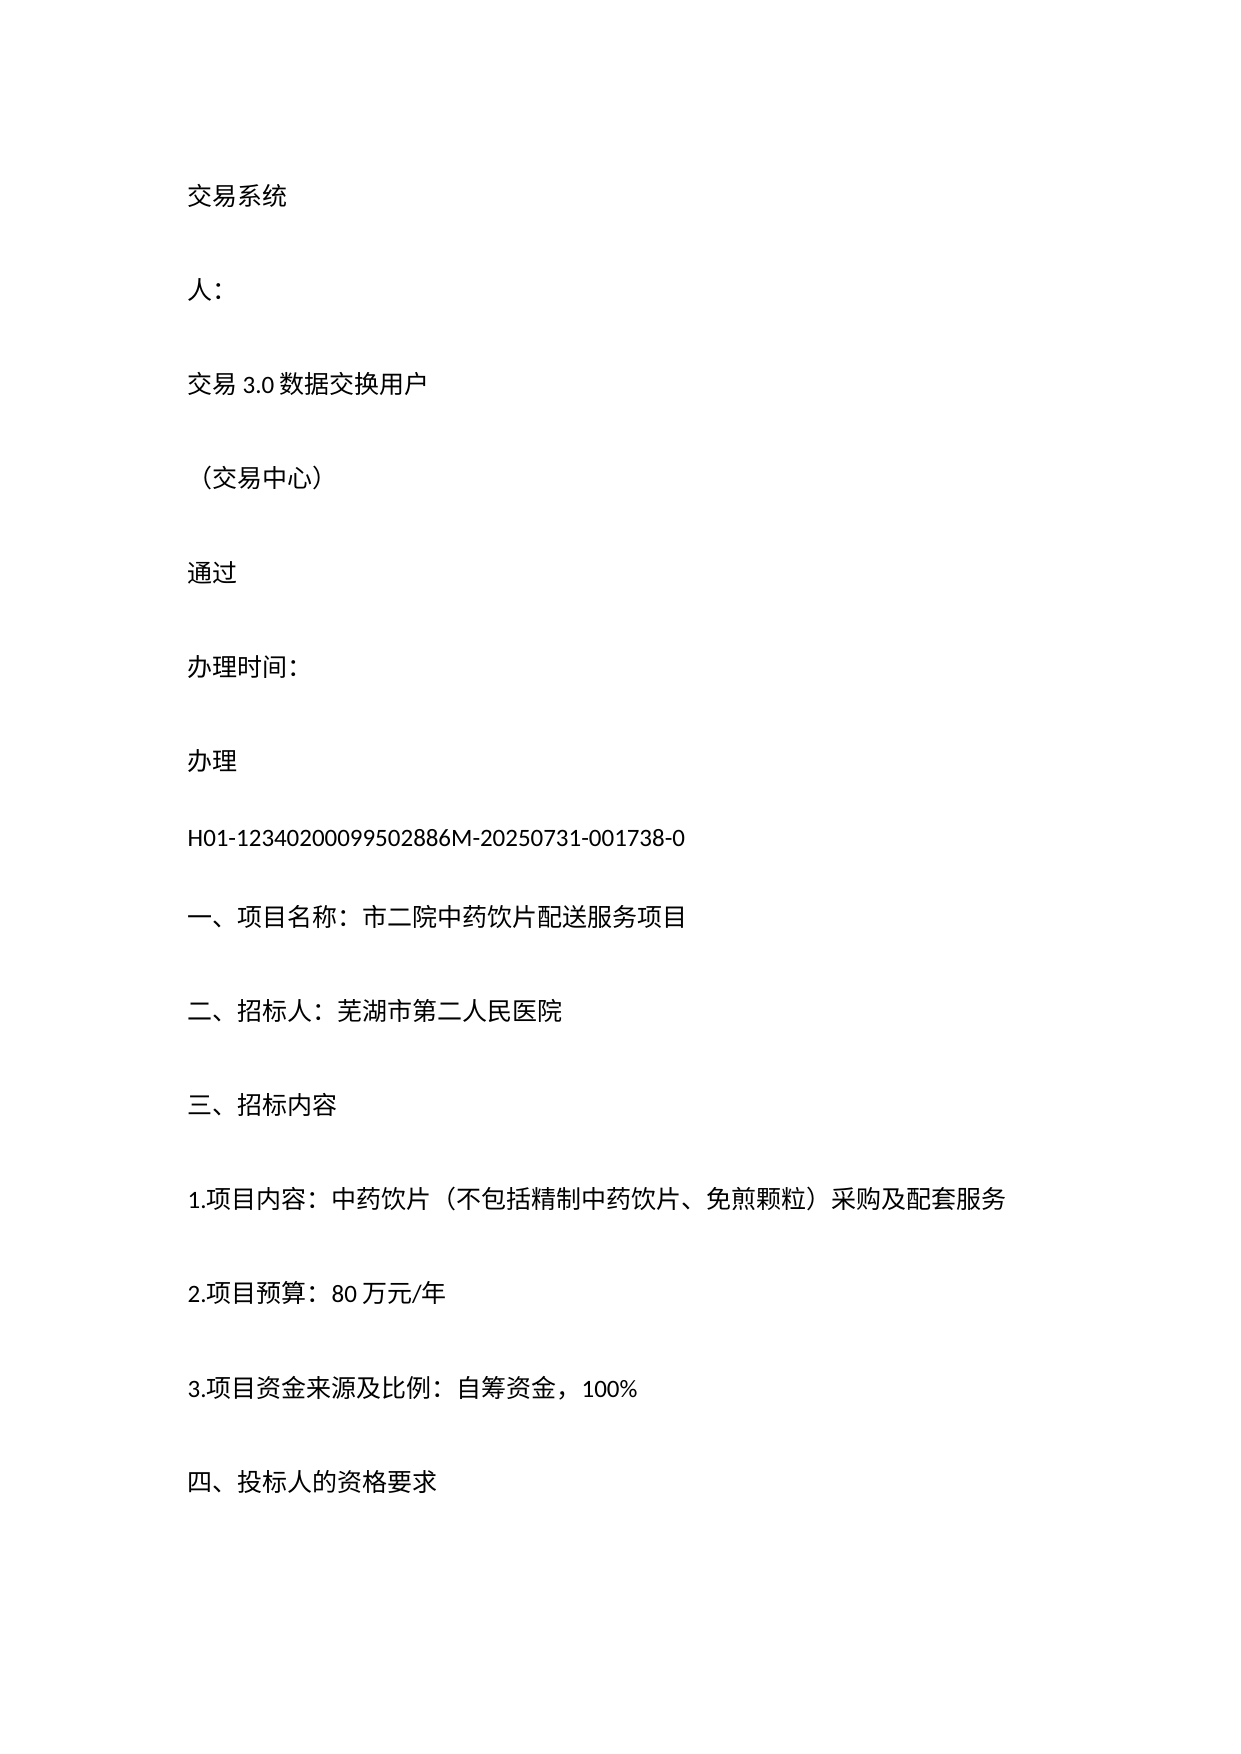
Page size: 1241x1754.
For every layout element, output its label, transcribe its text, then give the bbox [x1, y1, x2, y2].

text 交易系统 [187, 162, 1053, 227]
text 人： [187, 256, 1053, 321]
text 交易3.0数据交换用户 [187, 350, 1053, 415]
text 通过 [187, 539, 1053, 604]
text （交易中心） [187, 444, 1053, 509]
text 办理时间： [187, 633, 1053, 698]
text 办理 [187, 727, 1053, 792]
text 四、投标人的资格要求 [187, 1448, 1053, 1513]
text 二、招标人：芜湖市第二人民医院 [187, 977, 1053, 1042]
text 1.项目内容：中药饮片（不包括精制中药饮片、免煎颗粒）采购及配套服务 [187, 1165, 1053, 1230]
text 2.项目预算：80万元/年 [187, 1259, 1053, 1324]
text 一、项目名称：市二院中药饮片配送服务项目 [187, 883, 1053, 948]
text 3.项目资金来源及比例：自筹资金，100% [187, 1354, 1053, 1419]
text 三、招标内容 [187, 1071, 1053, 1136]
text H01-12340200099502886M-20250731-001738-0 [187, 821, 1053, 854]
